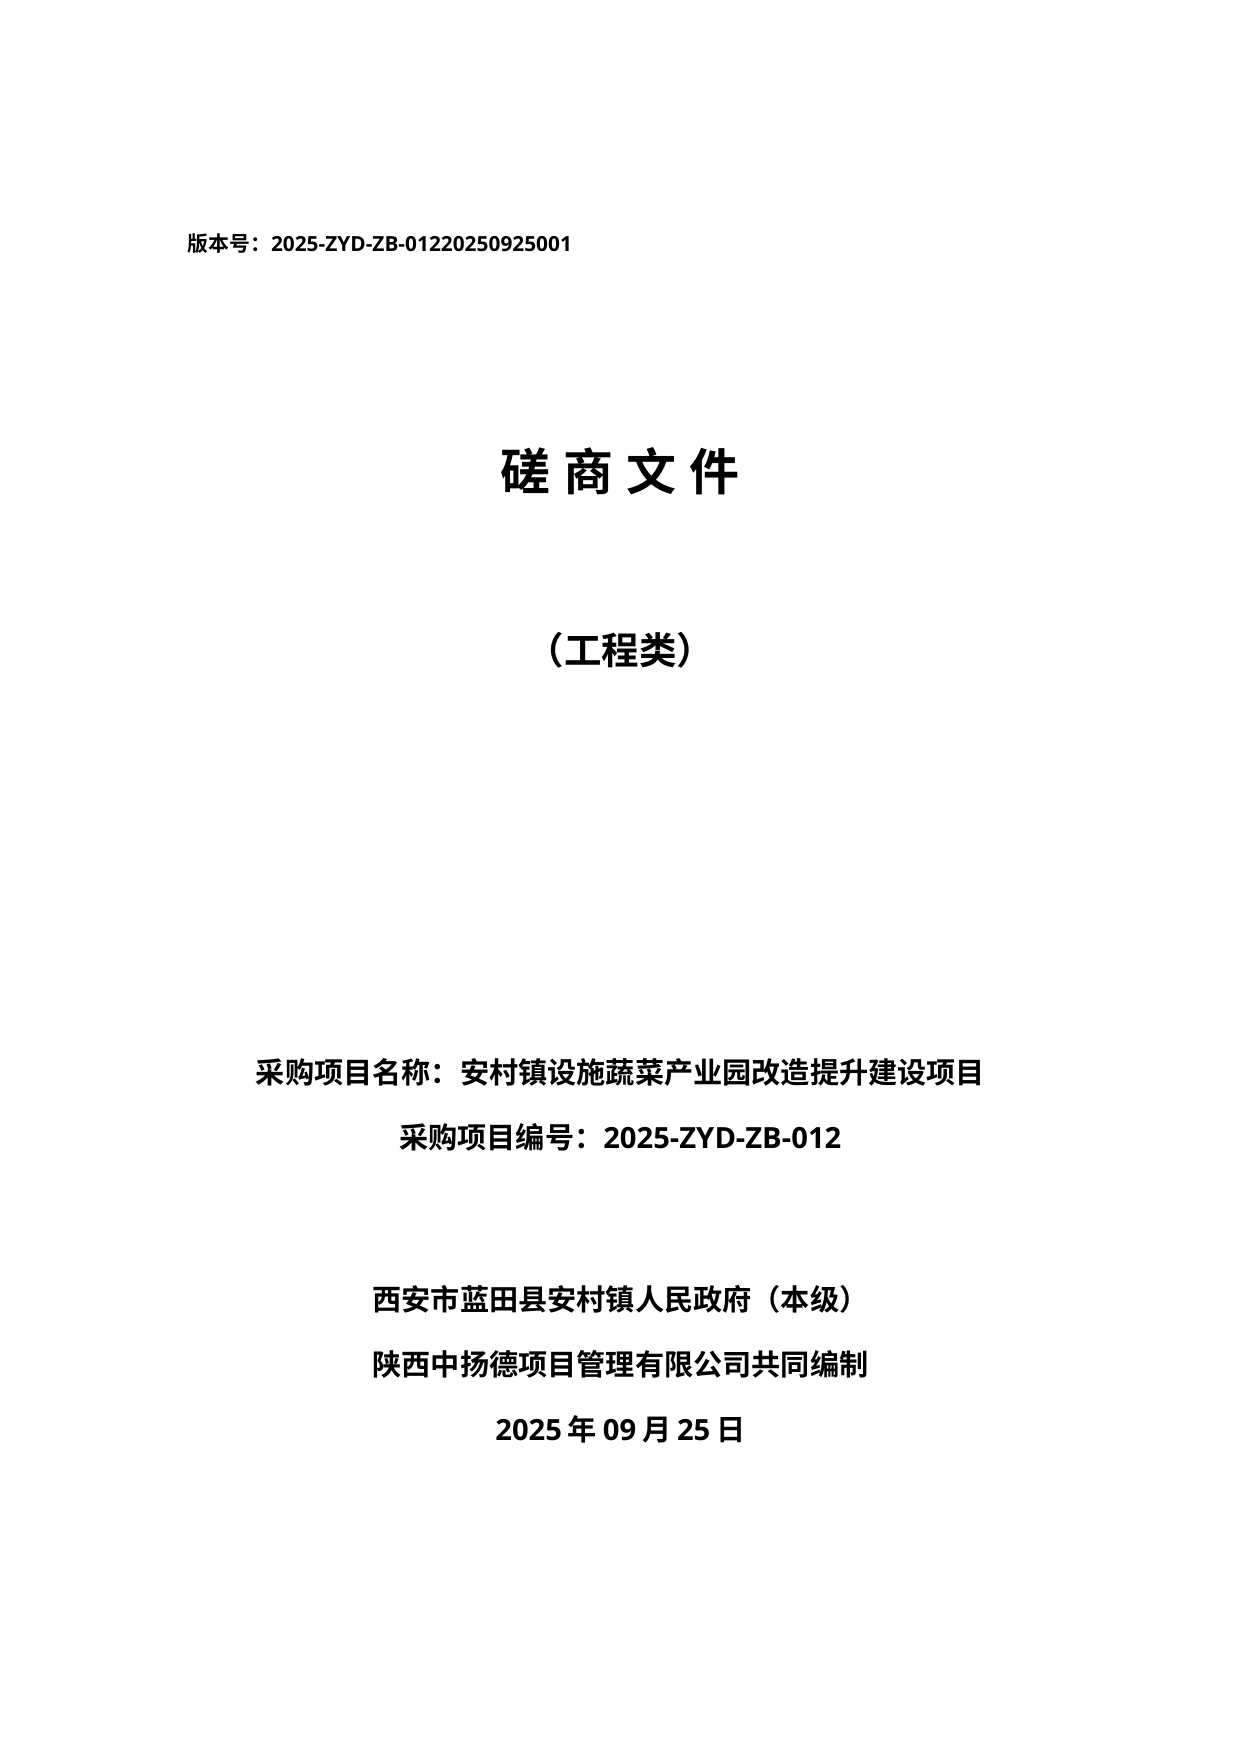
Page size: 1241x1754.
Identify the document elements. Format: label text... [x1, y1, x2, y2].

text 版本号：2025-ZYD-ZB-01220250925001 [187, 227, 1053, 422]
text （工程类） [187, 617, 1053, 1039]
text 采购项目编号：2025-ZYD-ZB-012 [187, 1104, 1053, 1267]
text 陕西中扬德项目管理有限公司共同编制 [187, 1332, 1053, 1397]
text 西安市蓝田县安村镇人民政府（本级） [187, 1267, 1053, 1332]
text 磋 商 文 件 [187, 422, 1053, 617]
text 2025年09月25日 [187, 1397, 1053, 1462]
text 采购项目名称：安村镇设施蔬菜产业园改造提升建设项目 [187, 1039, 1053, 1104]
